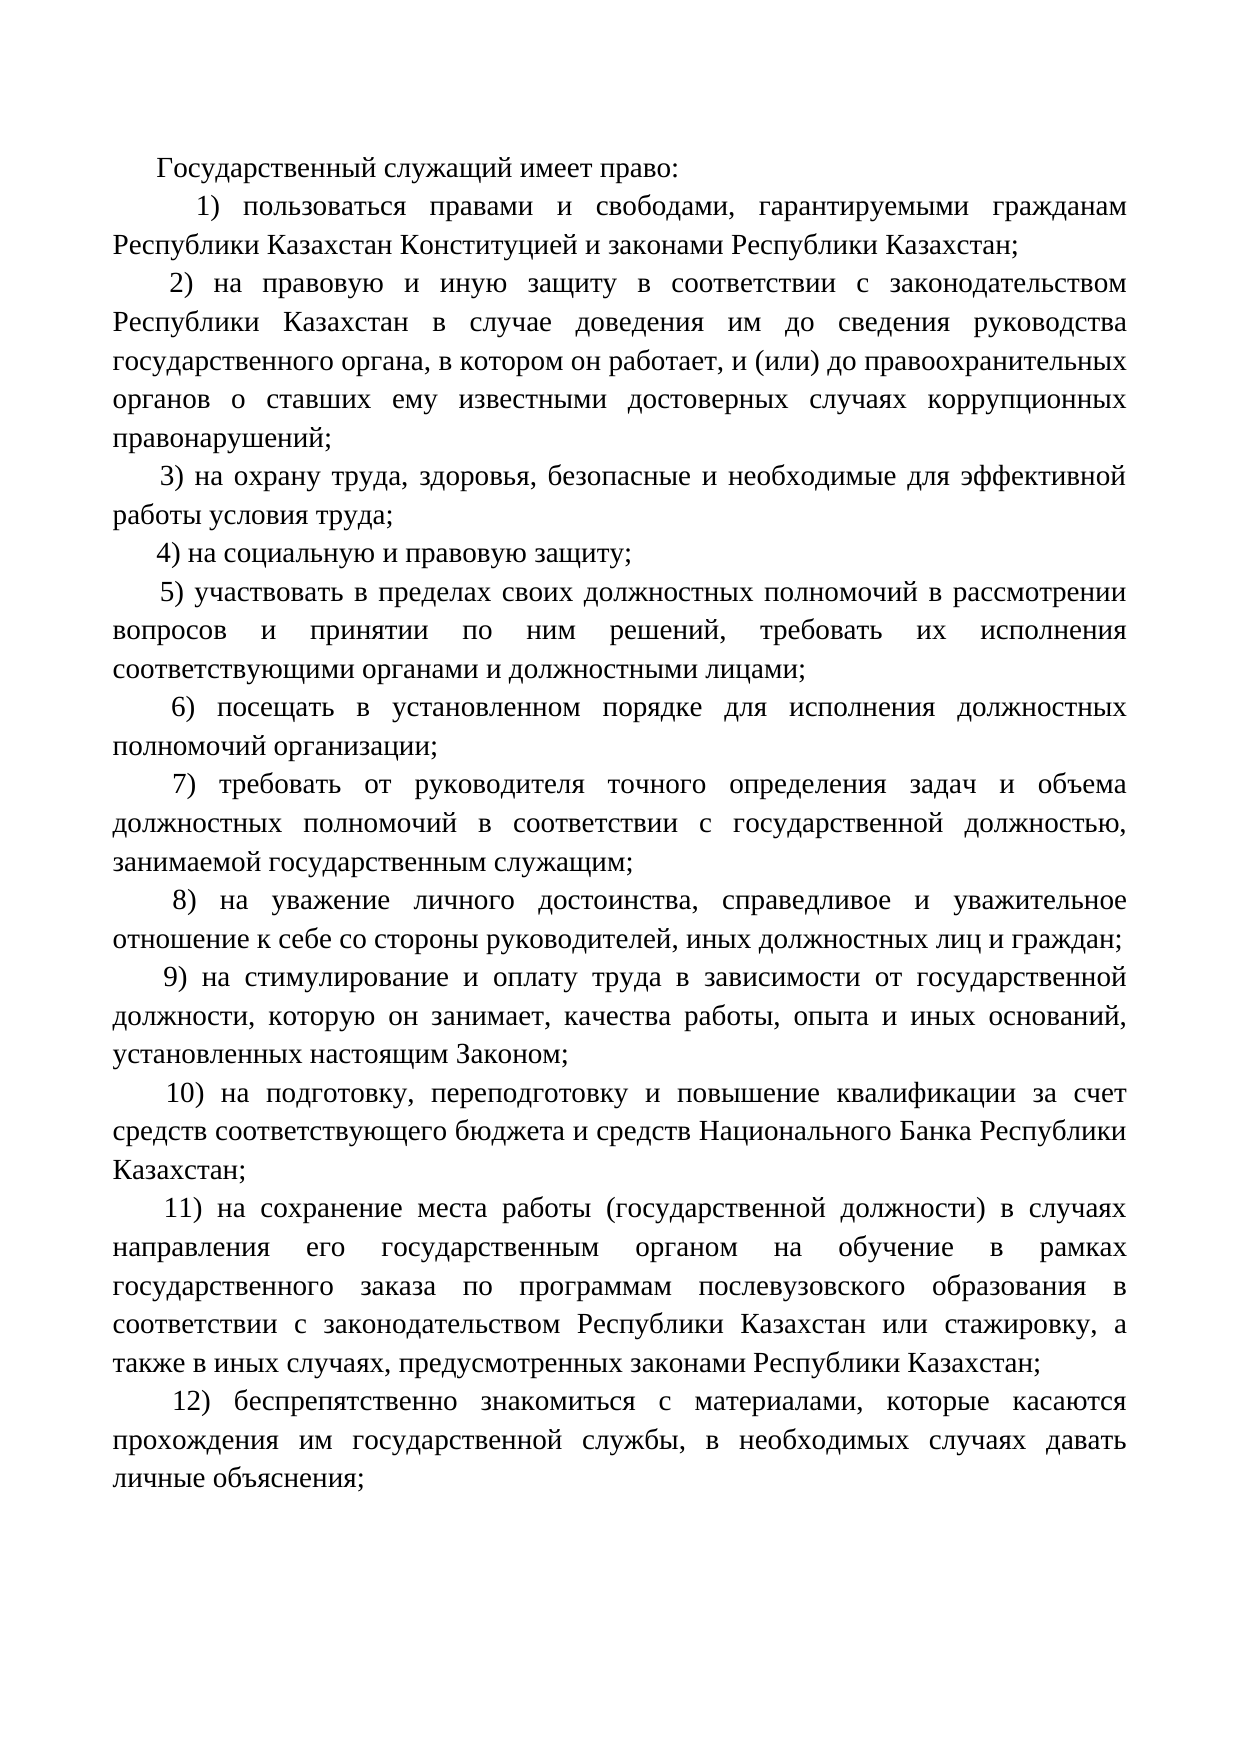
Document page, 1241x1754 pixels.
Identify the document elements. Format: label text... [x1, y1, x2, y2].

text 11) на сохранение места работы (государственной должности) в случаях направления его государственным органом на обучение в рамках государственного заказа по программам послевузовского образования в соответствии с законодательством Республики Казахстан или стажировку, а также в иных случаях, предусмотренных законами Республики Казахстан; [112, 1191, 1128, 1378]
text 4) на социальную и правовую защиту; [112, 535, 1128, 569]
text 9) на стимулирование и оплату труда в зависимости от государственной должности, которую он занимает, качества работы, опыта и иных оснований, установленных настоящим Законом; [112, 959, 1128, 1070]
text 3) на охрану труда, здоровья, безопасные и необходимые для эффективной работы условия труда; [112, 458, 1128, 530]
text 12) беспрепятственно знакомиться с материалами, которые касаются прохождения им государственной службы, в необходимых случаях давать личные объяснения; [112, 1383, 1128, 1494]
text 10) на подготовку, переподготовку и повышение квалификации за счет средств соответствующего бюджета и средств Национального Банка Республики Казахстан; [112, 1075, 1128, 1186]
text 5) участвовать в пределах своих должностных полномочий в рассмотрении вопросов и принятии по ним решений, требовать их исполнения соответствующими органами и должностными лицами; [112, 574, 1128, 684]
text 1) пользоваться правами и свободами, гарантируемыми гражданам Республики Казахстан Конституцией и законами Республики Казахстан; [112, 188, 1128, 261]
text 2) на правовую и иную защиту в соответствии с законодательством Республики Казахстан в случае доведения им до сведения руководства государственного органа, в котором он работает, и (или) до правоохранительных органов о ставших ему известными достоверных случаях коррупционных правонарушений; [112, 266, 1128, 453]
text 8) на уважение личного достоинства, справедливое и уважительное отношение к себе со стороны руководителей, иных должностных лиц и граждан; [112, 882, 1128, 954]
text Государственный служащий имеет право: [112, 150, 1128, 183]
text 7) требовать от руководителя точного определения задач и объема должностных полномочий в соответствии с государственной должностью, занимаемой государственным служащим; [112, 767, 1128, 877]
text 6) посещать в установленном порядке для исполнения должностных полномочий организации; [112, 689, 1128, 762]
